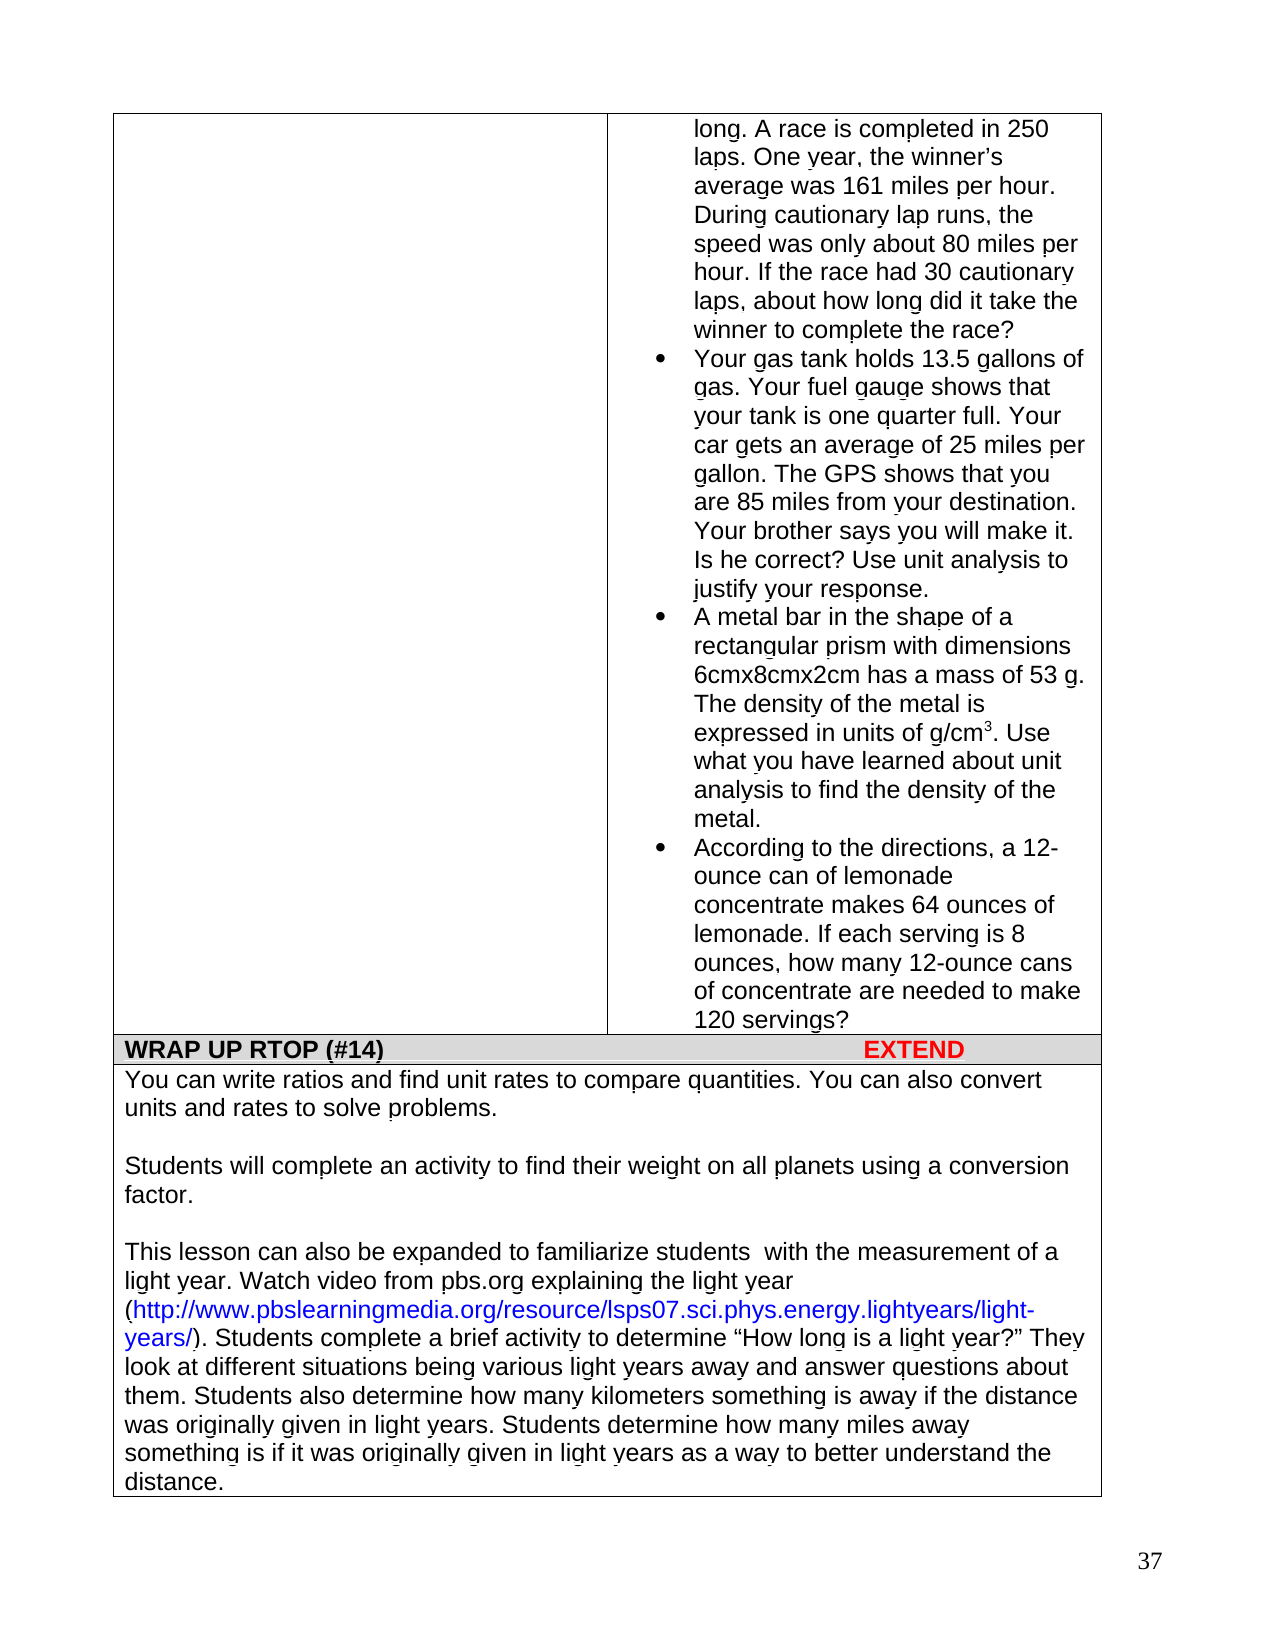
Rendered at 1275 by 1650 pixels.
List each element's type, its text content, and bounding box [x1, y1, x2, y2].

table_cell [114, 114, 607, 1034]
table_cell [608, 114, 1101, 1034]
table_cell You can write ratios and find unit rates to compare quantities. You can also convert units and rates to solve problems. Students will complete an activity to find their weight on all planets using a conversion factor. This lesson can also be expanded to familiarize students with the measurement of a light year. Watch video from pbs.org explaining the light year (http://www.pbslearningmedia.org/resource/lsps07.sci.phys.energy.lightyears/light-years/). Students complete a brief activity to determine “How long is a light year?” They look at different situations being various light years away and answer questions about them. Students also determine how many kilometers something is away if the distance was originally given in light years. Students determine how many miles away something is if it was originally given in light years as a way to better understand the distance. [114, 1065, 1101, 1496]
table_cell WRAP UP RTOP (#14) EXTEND [114, 1035, 1101, 1064]
